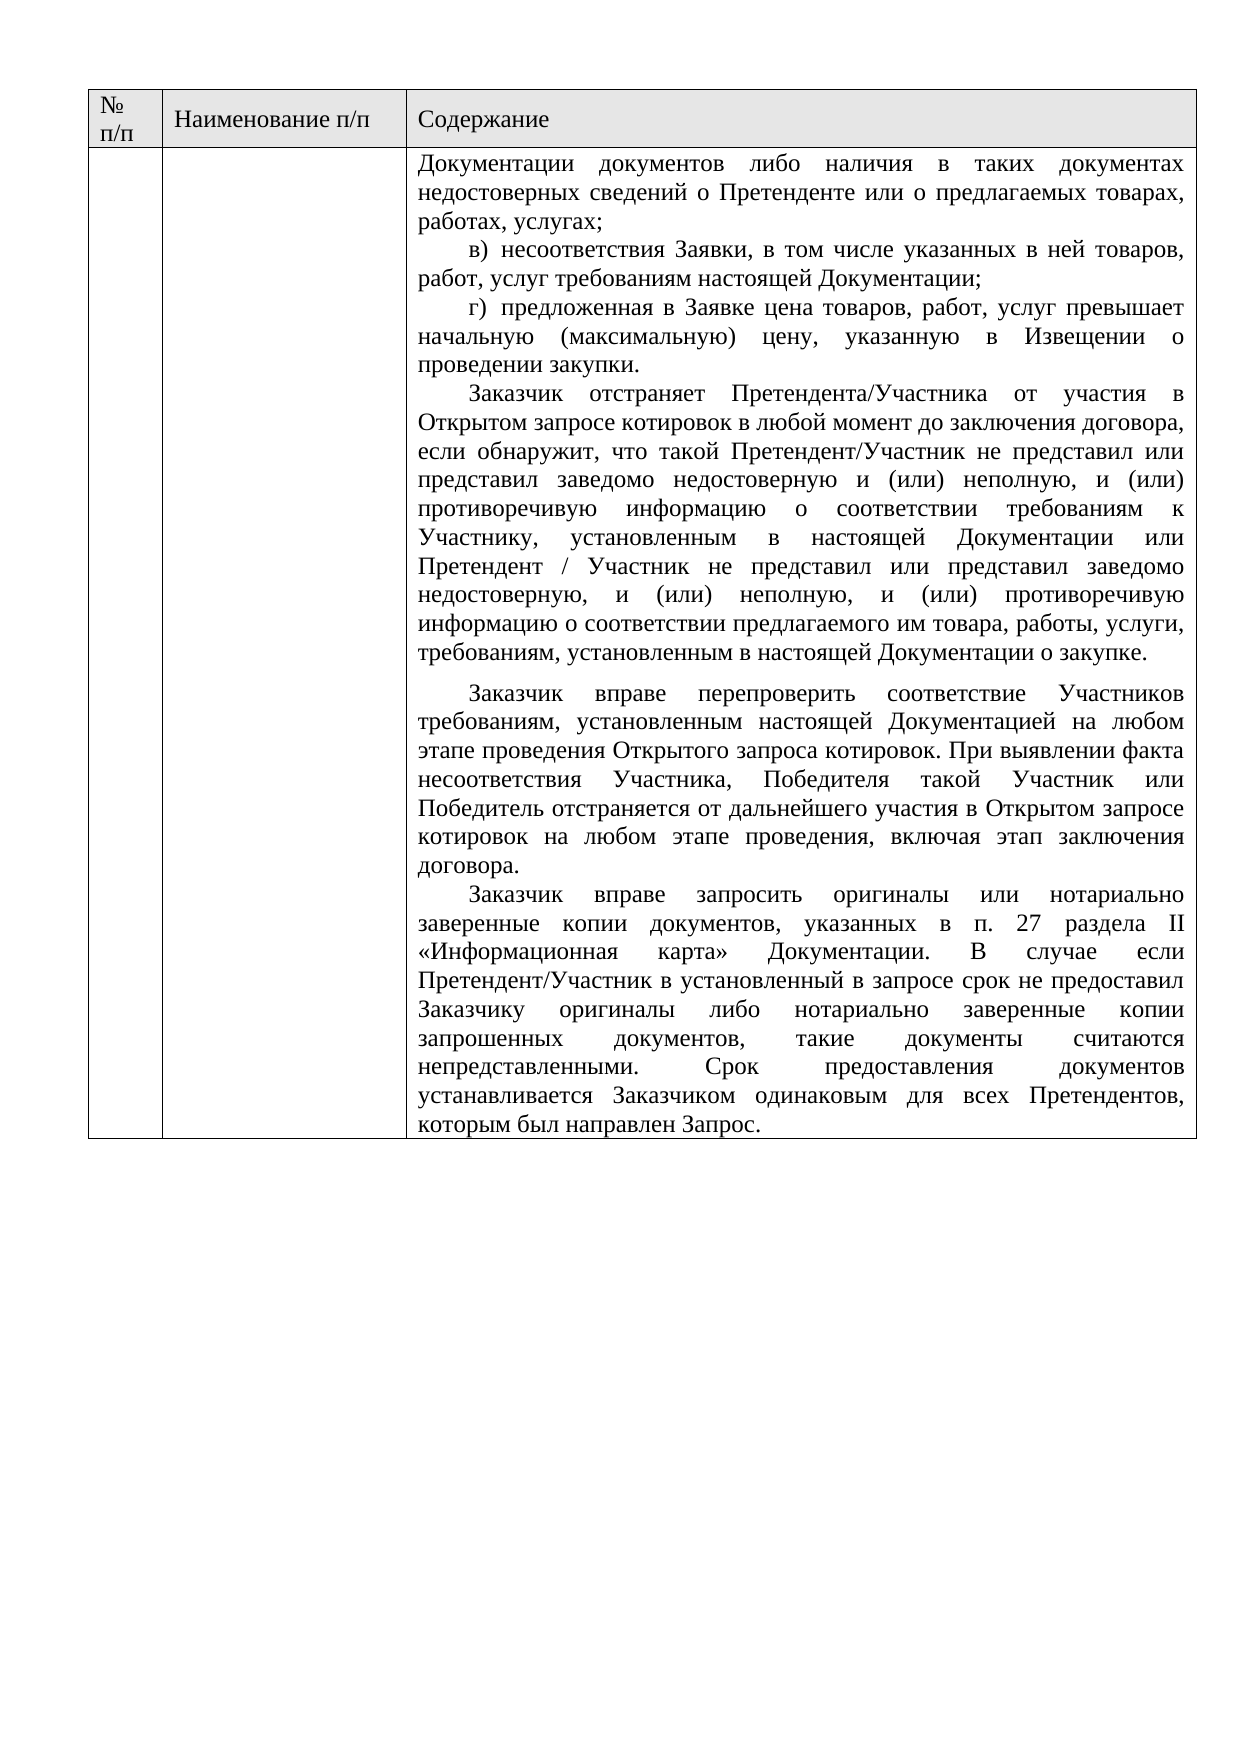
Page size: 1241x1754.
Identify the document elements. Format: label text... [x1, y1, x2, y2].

table_header Наименование п/п [163, 90, 406, 147]
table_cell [407, 148, 1196, 1138]
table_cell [163, 148, 406, 1138]
table_header Содержание [407, 90, 1196, 147]
table_header № п/п [89, 90, 162, 147]
table_cell [89, 148, 162, 1138]
